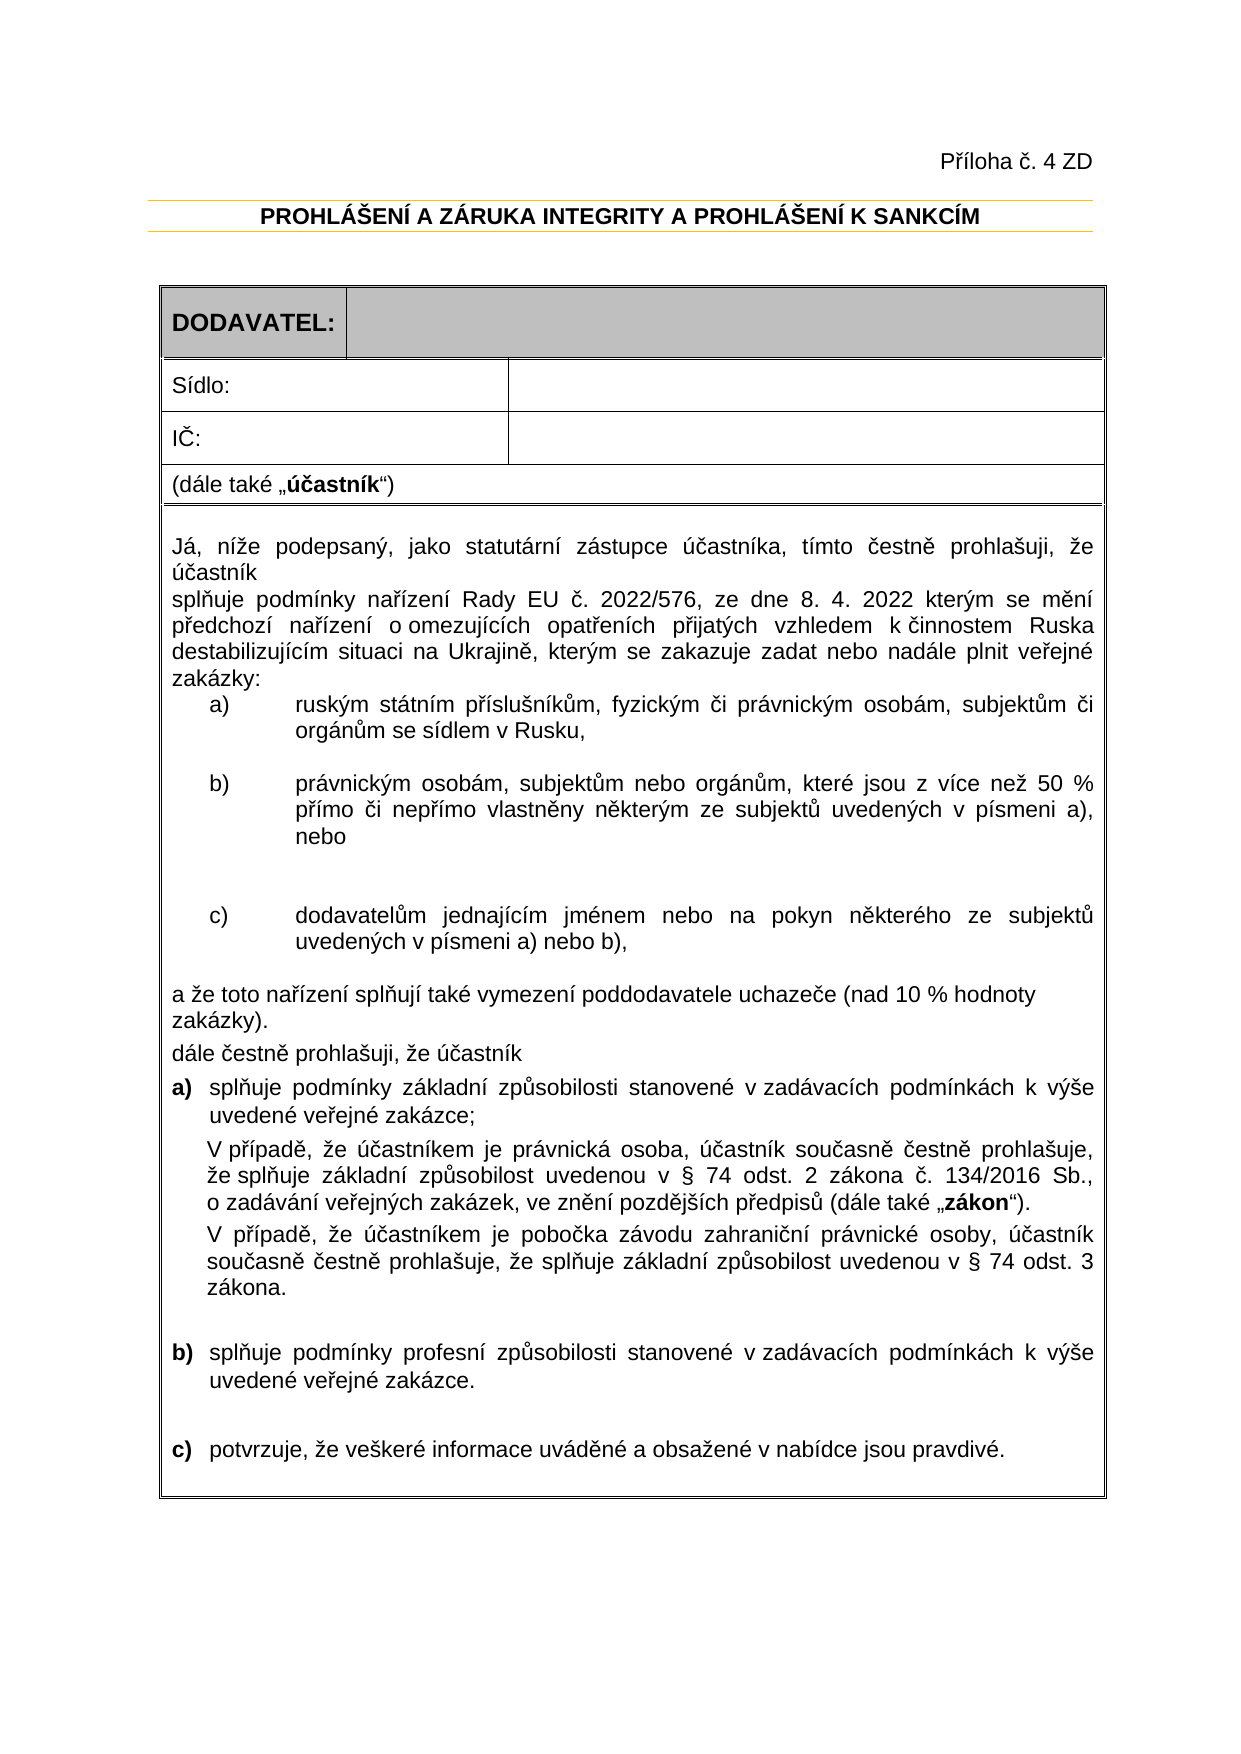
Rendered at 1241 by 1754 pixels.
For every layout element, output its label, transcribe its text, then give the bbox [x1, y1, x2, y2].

table_cell Já, níže podepsaný, jako statutární zástupce účastníka, tímto čestně prohlašuji, že účastník splňuje podmínky nařízení Rady EU č. 2022/576, ze dne 8. 4. 2022 kterým se mění předchozí nařízení o omezujících opatřeních přijatých vzhledem k činnostem Ruska destabilizujícím situaci na Ukrajině, kterým se zakazuje zadat nebo nadále plnit veřejné zakázky: ruským státním příslušníkům, fyzickým či právnickým osobám, subjektům či orgánům se sídlem v Rusku, právnickým osobám, subjektům nebo orgánům, které jsou z více než 50 % přímo či nepřímo vlastněny některým ze subjektů uvedených v písmeni a), nebo dodavatelům jednajícím jménem nebo na pokyn některého ze subjektů uvedených v písmeni a) nebo b), a že toto nařízení splňují také vymezení poddodavatele uchazeče (nad 10 % hodnoty zakázky). dále čestně prohlašuji, že účastník splňuje podmínky základní způsobilosti stanovené v zadávacích podmínkách k výše uvedené veřejné zakázce; V případě, že účastníkem je právnická osoba, účastník současně čestně prohlašuje, že splňuje základní způsobilost uvedenou v § 74 odst. 2 zákona č. 134/2016 Sb., o zadávání veřejných zakázek, ve znění pozdějších předpisů (dále také „zákon“). V případě, že účastníkem je pobočka závodu zahraniční právnické osoby, účastník současně čestně prohlašuje, že splňuje základní způsobilost uvedenou v § 74 odst. 3 zákona. splňuje podmínky profesní způsobilosti stanovené v zadávacích podmínkách k výše uvedené veřejné zakázce. potvrzuje, že veškeré informace uváděné a obsažené v nabídce jsou pravdivé. [160, 503, 1105, 1496]
text Prohlášení a záruka integrity a Prohlášení k sankcím [148, 201, 1093, 231]
table_header DODAVATEL: [162, 288, 346, 357]
table_cell Sídlo: [162, 357, 508, 411]
table_cell IČ: [162, 412, 508, 463]
text Příloha č. 4 ZD [148, 148, 1093, 174]
table_header [347, 288, 1104, 357]
table_cell [509, 412, 1104, 463]
table_cell [509, 357, 1104, 411]
table_cell (dále také „účastník“) [162, 465, 1104, 503]
